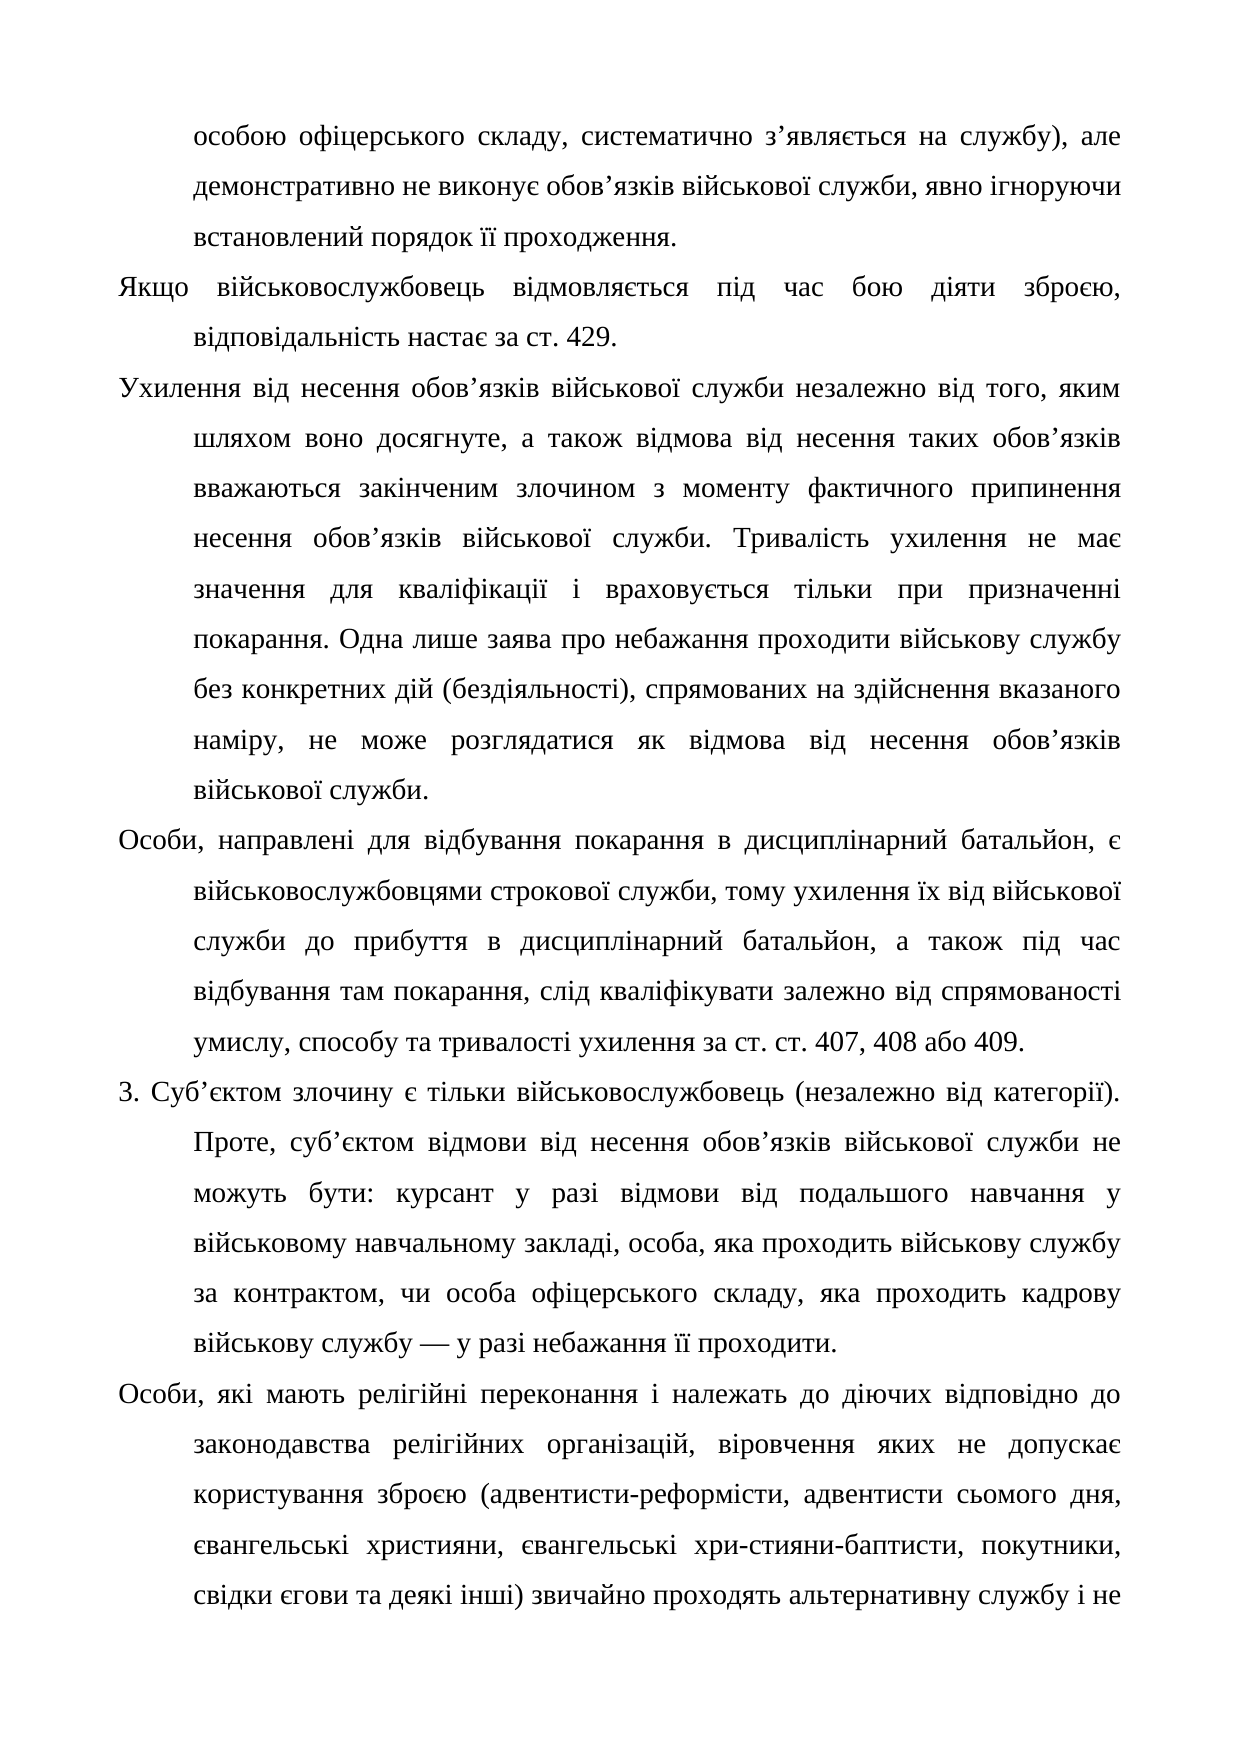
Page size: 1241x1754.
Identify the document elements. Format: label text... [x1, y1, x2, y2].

text Якщо військовослужбовець відмовляється під час бою діяти зброєю, відповідальність настає за ст. 429. [118, 269, 1122, 353]
text 3. Суб’єктом злочину є тільки військовослужбовець (незалежно від категорії). Проте, суб’єктом відмови від несення обов’язків військової служби не можуть бути: курсант у разі відмови від подальшого навчання у військовому навчальному закладі, особа, яка проходить військову службу за контрактом, чи особа офіцерського складу, яка проходить кадрову військову службу — у разі небажання її проходити. [118, 1074, 1122, 1359]
text Особи, направлені для відбування покарання в дисциплінарний батальйон, є військовослужбовцями строкової служби, тому ухилення їх від військової служби до прибуття в дисциплінарний батальйон, а також під час відбування там покарання, слід кваліфікувати залежно від спрямованості умислу, способу та тривалості ухилення за ст. ст. 407, 408 або 409. [118, 822, 1122, 1057]
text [118, 118, 1122, 252]
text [118, 1376, 1122, 1611]
text Ухилення від несення обов’язків військової служби незалежно від того, яким шляхом воно досягнуте, а також відмова від несення таких обов’язків вважаються закінченим злочином з моменту фактичного припинення несення обов’язків військової служби. Тривалість ухилення не має значення для кваліфікації і враховується тільки при призначенні покарання. Одна лише заява про небажання проходити військову службу без конкретних дій (бездіяльності), спрямованих на здійснення вказаного наміру, не може розглядатися як відмова від несення обов’язків військової служби. [118, 370, 1122, 806]
